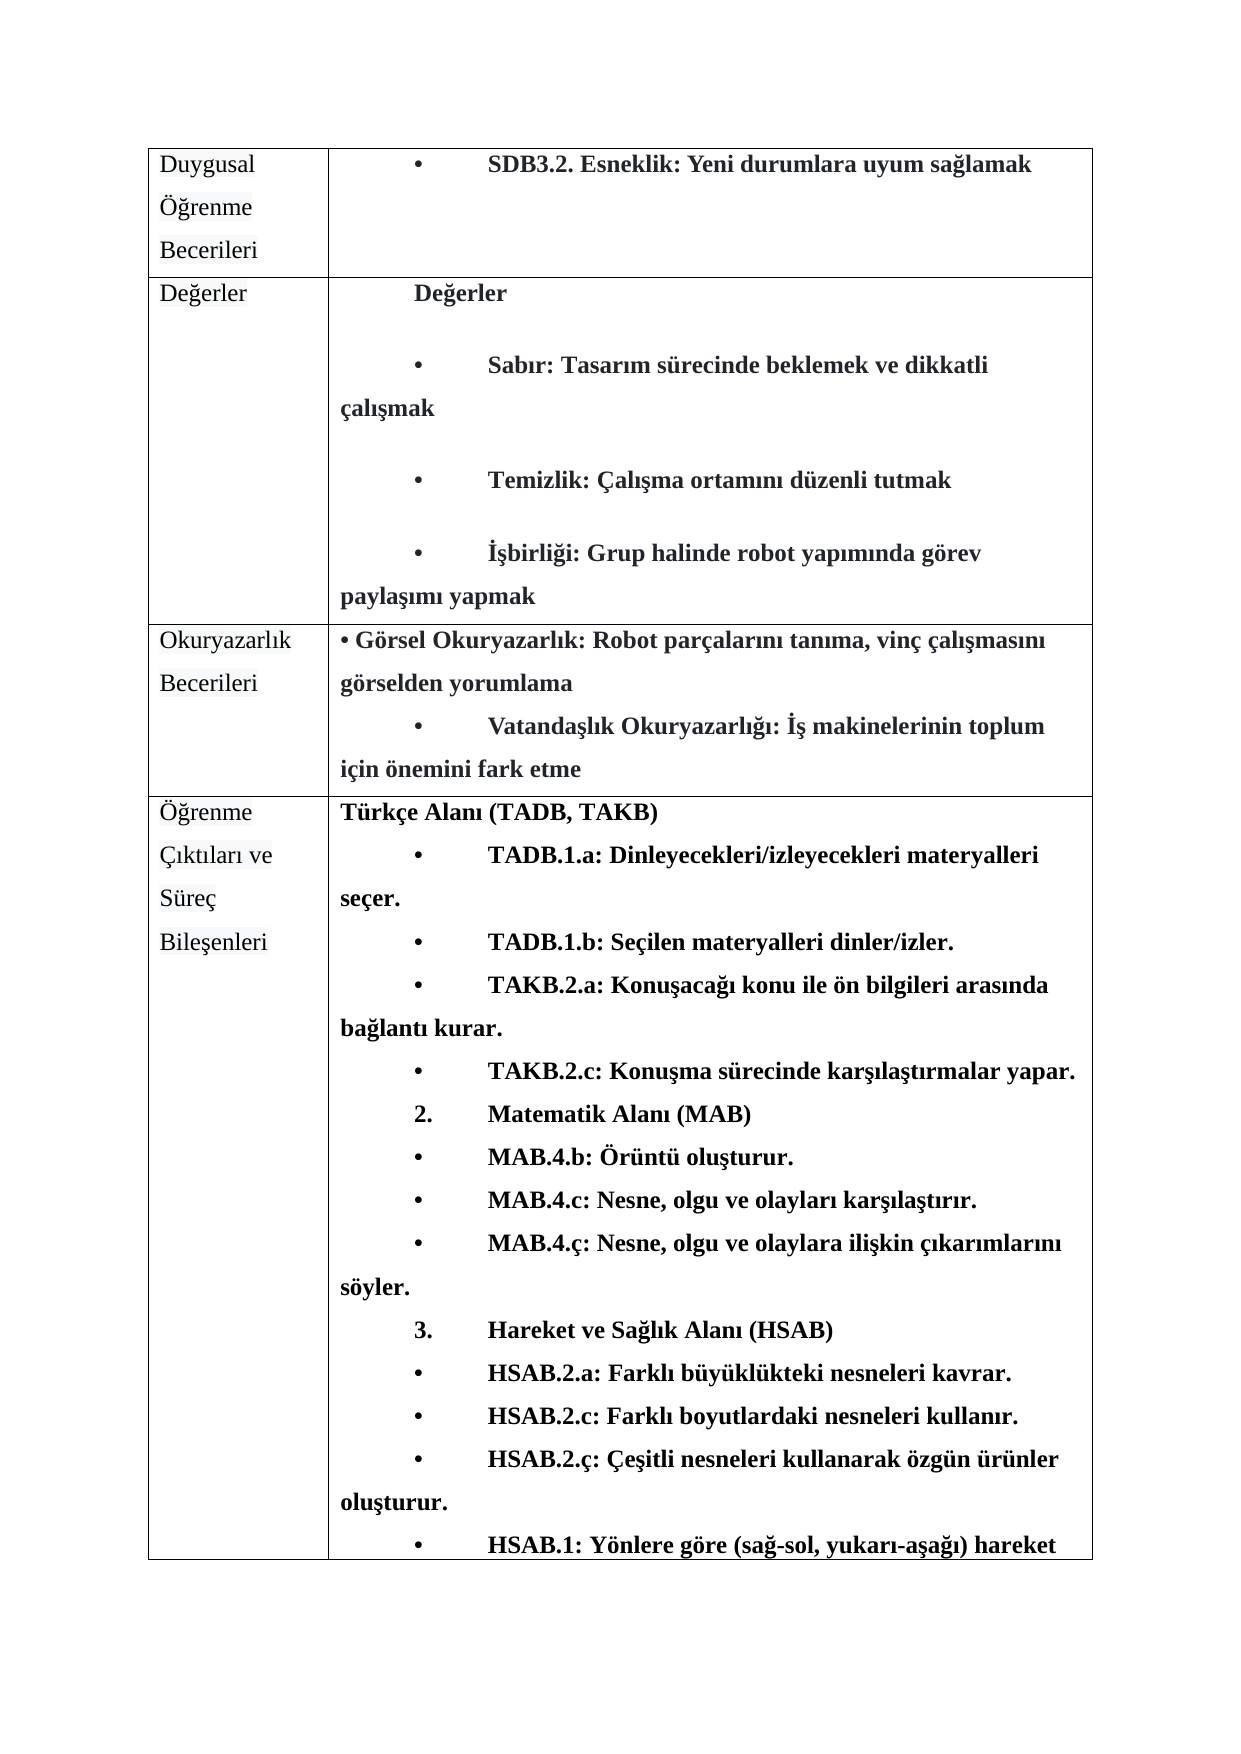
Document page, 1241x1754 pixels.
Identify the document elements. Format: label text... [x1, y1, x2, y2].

table_cell Okuryazarlık Becerileri [149, 625, 328, 796]
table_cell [149, 797, 328, 1559]
table_cell • Görsel Okuryazarlık: Robot parçalarını tanıma, vinç çalışmasını görselden yorumlama • Vatandaşlık Okuryazarlığı: İş makinelerinin toplum için önemini fark etme [329, 625, 1092, 796]
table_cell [329, 149, 1092, 277]
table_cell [149, 149, 328, 277]
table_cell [329, 797, 1092, 1559]
table_cell Değerler [149, 278, 328, 624]
table_cell Değerler • Sabır: Tasarım sürecinde beklemek ve dikkatli çalışmak • Temizlik: Çalışma ortamını düzenli tutmak • İşbirliği: Grup halinde robot yapımında görev paylaşımı yapmak [329, 278, 1092, 624]
